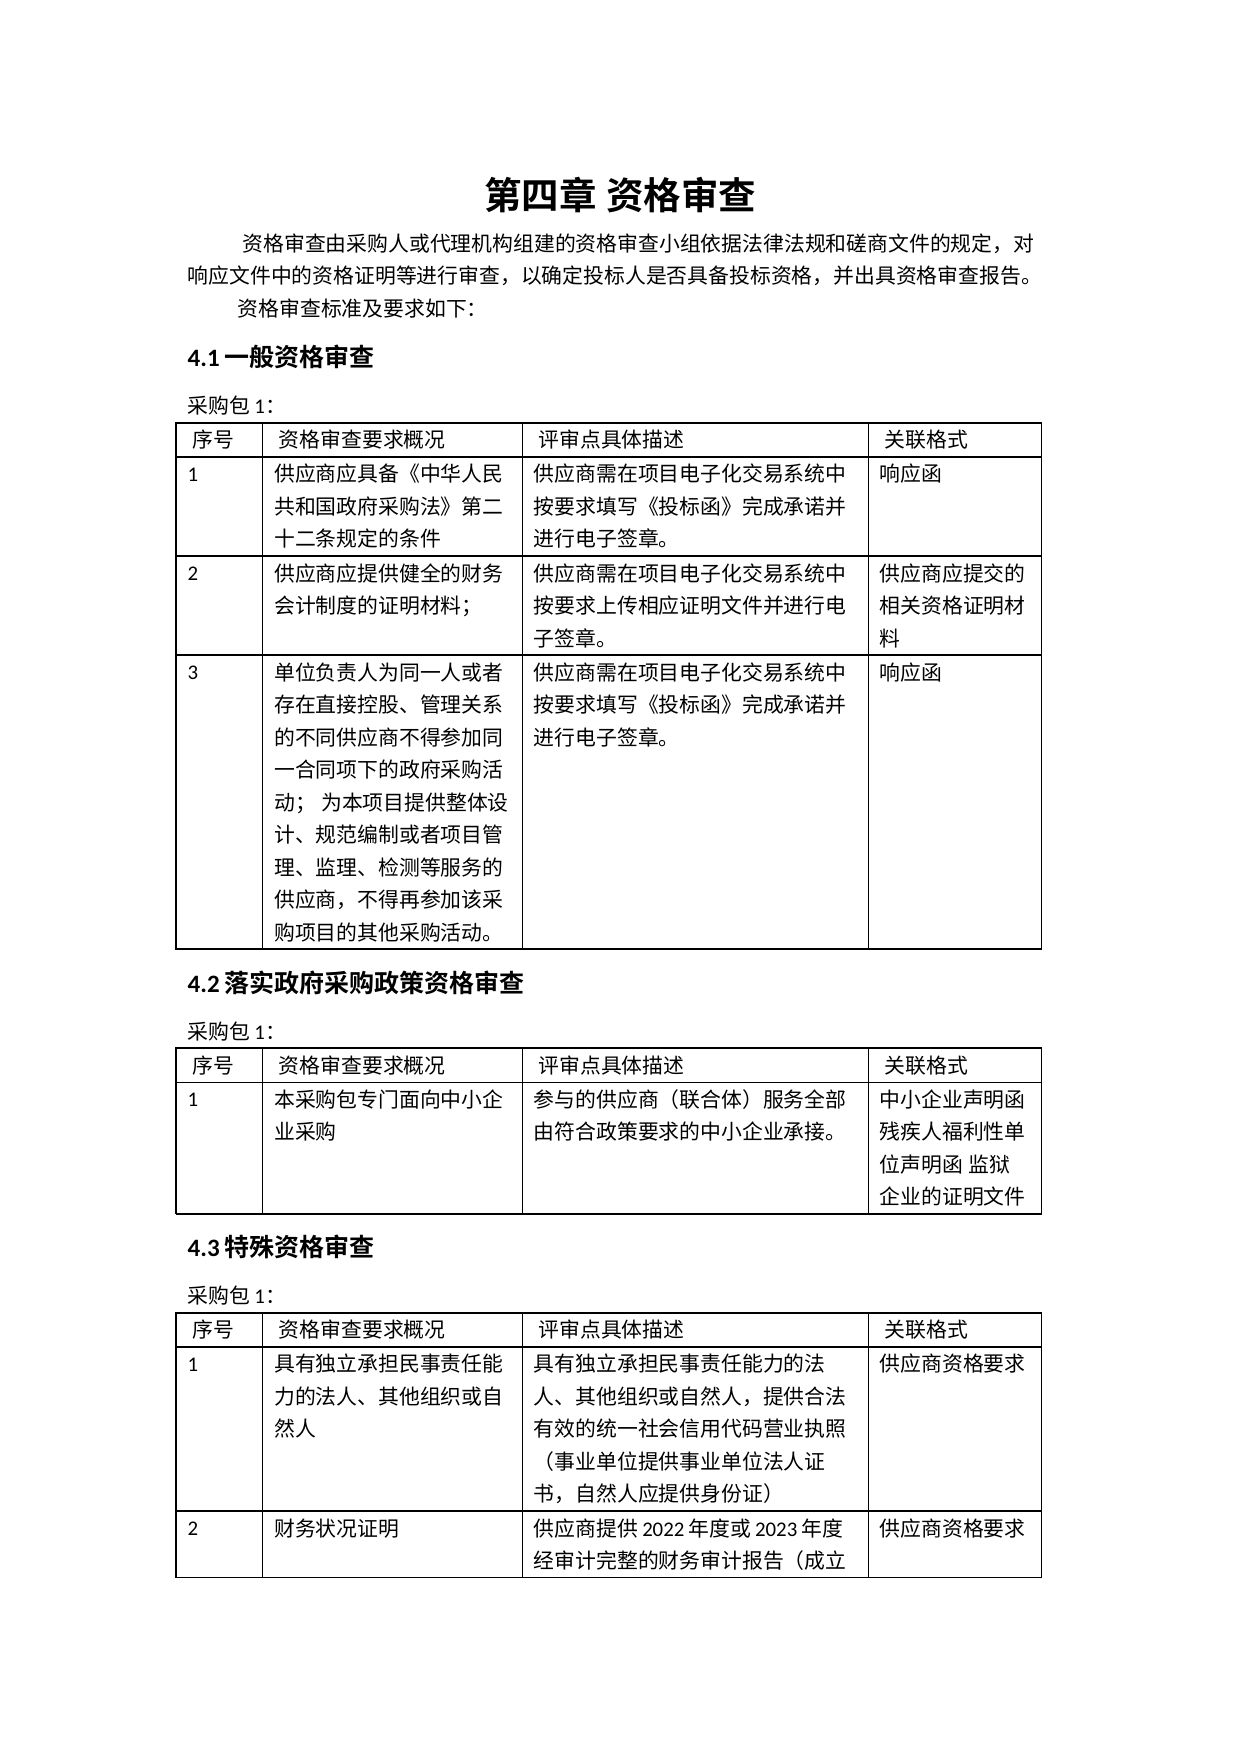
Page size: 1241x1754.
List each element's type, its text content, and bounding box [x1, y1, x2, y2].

table_header 资格审查要求概况 [263, 424, 522, 456]
text 4.1一般资格审查 [187, 324, 1053, 389]
text 4.2落实政府采购政策资格审查 [187, 950, 1053, 1015]
table_cell 供应商应具备《中华人民共和国政府采购法》第二十二条规定的条件 [263, 458, 522, 555]
table_cell 本采购包专门面向中小企业采购 [263, 1083, 522, 1213]
text 4.3特殊资格审查 [187, 1214, 1053, 1279]
table_header 序号 [177, 1049, 262, 1081]
table_cell 参与的供应商（联合体）服务全部由符合政策要求的中小企业承接。 [523, 1083, 868, 1213]
text 资格审查标准及要求如下： [187, 292, 1053, 324]
table_cell 供应商应提交的相关资格证明材料 [869, 557, 1041, 654]
table_header 评审点具体描述 [523, 1314, 868, 1346]
table_cell 供应商资格要求 [869, 1512, 1041, 1577]
table_header 资格审查要求概况 [263, 1314, 522, 1346]
text 第四章 资格审查 [187, 162, 1053, 227]
table_cell 供应商需在项目电子化交易系统中按要求填写《投标函》完成承诺并进行电子签章。 [523, 458, 868, 555]
table_cell 具有独立承担民事责任能力的法人、其他组织或自然人 [263, 1348, 522, 1510]
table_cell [523, 1512, 868, 1577]
text 采购包1： [187, 1279, 1053, 1312]
table_cell 1 [177, 1083, 262, 1213]
table_cell 3 [177, 656, 262, 948]
table_cell 响应函 [869, 458, 1041, 555]
table_header 评审点具体描述 [523, 424, 868, 456]
table_cell 供应商资格要求 [869, 1348, 1041, 1510]
table_cell 供应商应提供健全的财务会计制度的证明材料； [263, 557, 522, 654]
table_header 序号 [177, 1314, 262, 1346]
table_cell 1 [177, 458, 262, 555]
table_cell 2 [177, 1512, 262, 1577]
table_cell 2 [177, 557, 262, 654]
table_header 关联格式 [869, 1314, 1041, 1346]
table_cell 具有独立承担民事责任能力的法人、其他组织或自然人，提供合法有效的统一社会信用代码营业执照（事业单位提供事业单位法人证书，自然人应提供身份证） [523, 1348, 868, 1510]
table_cell 中小企业声明函 残疾人福利性单位声明函 监狱企业的证明文件 [869, 1083, 1041, 1213]
table_cell 响应函 [869, 656, 1041, 948]
table_header 评审点具体描述 [523, 1049, 868, 1081]
table_cell 供应商需在项目电子化交易系统中按要求上传相应证明文件并进行电子签章。 [523, 557, 868, 654]
text 采购包1： [187, 1015, 1053, 1047]
table_cell 单位负责人为同一人或者存在直接控股、管理关系的不同供应商不得参加同一合同项下的政府采购活动； 为本项目提供整体设计、规范编制或者项目管理、监理、检测等服务的供应商，不得再参加该采购项目的其他采购活动。 [263, 656, 522, 948]
text 资格审查由采购人或代理机构组建的资格审查小组依据法律法规和磋商文件的规定，对响应文件中的资格证明等进行审查，以确定投标人是否具备投标资格，并出具资格审查报告。 [187, 227, 1053, 292]
text 采购包1： [187, 389, 1053, 422]
table_cell 供应商需在项目电子化交易系统中按要求填写《投标函》完成承诺并进行电子签章。 [523, 656, 868, 948]
table_header 序号 [177, 424, 262, 456]
table_header 资格审查要求概况 [263, 1049, 522, 1081]
table_cell 1 [177, 1348, 262, 1510]
table_header 关联格式 [869, 1049, 1041, 1081]
table_header 关联格式 [869, 424, 1041, 456]
table_cell 财务状况证明 [263, 1512, 522, 1577]
